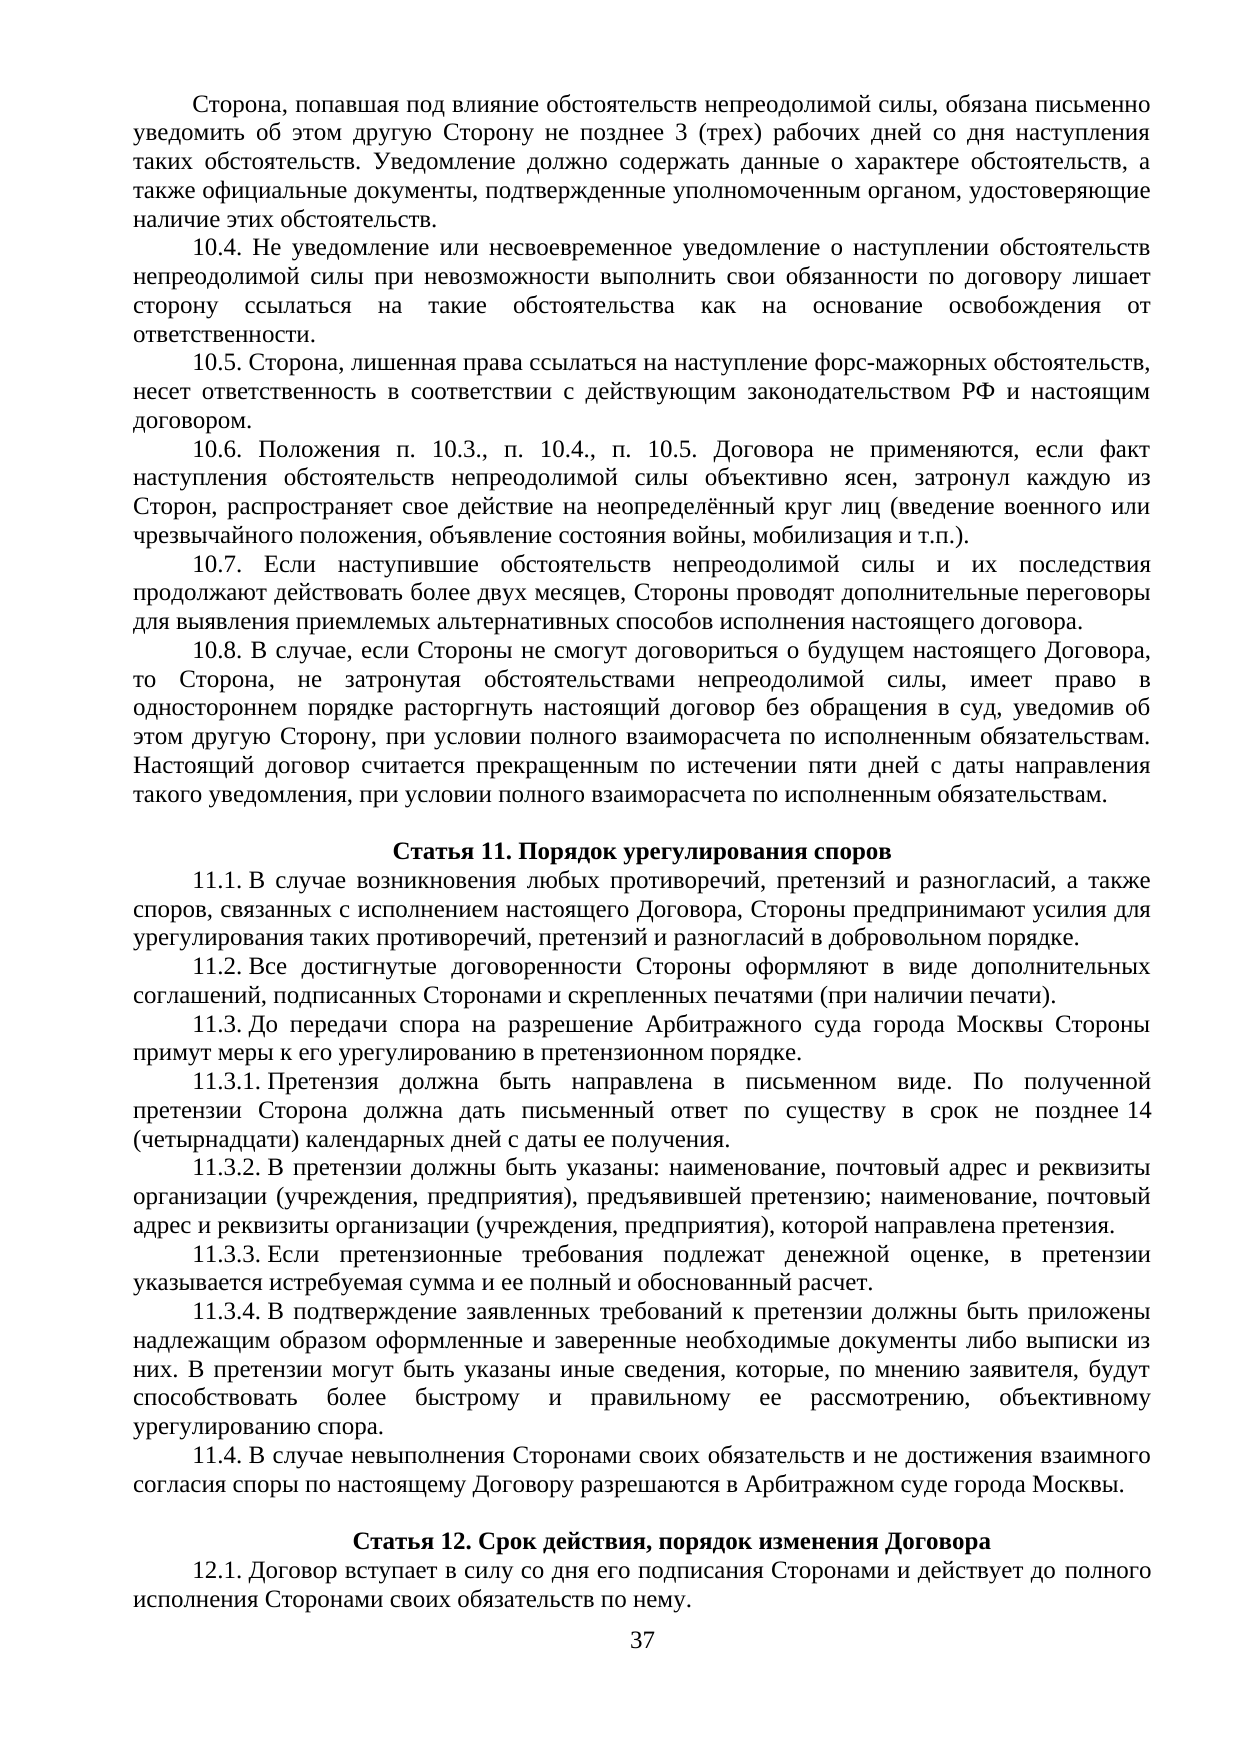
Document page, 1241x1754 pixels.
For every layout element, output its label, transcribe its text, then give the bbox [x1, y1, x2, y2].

text 10.4. Не уведомление или несвоевременное уведомление о наступлении обстоятельств непреодолимой силы при невозможности выполнить свои обязанности по договору лишает сторону ссылаться на такие обстоятельства как на основание освобождения от ответственности. [133, 232, 1152, 347]
text 11.3. До передачи спора на разрешение Арбитражного суда города Москвы Стороны примут меры к его урегулированию в претензионном порядке. [133, 1009, 1152, 1066]
text 11.3.2. В претензии должны быть указаны: наименование, почтовый адрес и реквизиты организации (учреждения, предприятия), предъявившей претензию; наименование, почтовый адрес и реквизиты организации (учреждения, предприятия), которой направлена претензия. [133, 1152, 1152, 1239]
text 11.2. Все достигнутые договоренности Стороны оформляют в виде дополнительных соглашений, подписанных Сторонами и скрепленных печатями (при наличии печати). [133, 951, 1152, 1009]
text Статья 12. Срок действия, порядок изменения Договора [133, 1526, 1152, 1555]
text 11.3.1. Претензия должна быть направлена в письменном виде. По полученной претензии Сторона должна дать письменный ответ по существу в срок не позднее 14 (четырнадцати) календарных дней с даты ее получения. [133, 1066, 1152, 1152]
text 10.8. В случае, если Стороны не смогут договориться о будущем настоящего Договора, то Сторона, не затронутая обстоятельствами непреодолимой силы, имеет право в одностороннем порядке расторгнуть настоящий договор без обращения в суд, уведомив об этом другую Сторону, при условии полного взаиморасчета по исполненным обязательствам. Настоящий договор считается прекращенным по истечении пяти дней с даты направления такого уведомления, при условии полного взаиморасчета по исполненным обязательствам. [133, 635, 1152, 807]
text 10.7. Если наступившие обстоятельств непреодолимой силы и их последствия продолжают действовать более двух месяцев, Стороны проводят дополнительные переговоры для выявления приемлемых альтернативных способов исполнения настоящего договора. [133, 549, 1152, 635]
text Статья 11. Порядок урегулирования споров [133, 836, 1152, 865]
text 11.3.4. В подтверждение заявленных требований к претензии должны быть приложены надлежащим образом оформленные и заверенные необходимые документы либо выписки из них. В претензии могут быть указаны иные сведения, которые, по мнению заявителя, будут способствовать более быстрому и правильному ее рассмотрению, объективному урегулированию спора. [133, 1296, 1152, 1440]
text 12.1. Договор вступает в силу со дня его подписания Сторонами и действует до полного исполнения Сторонами своих обязательств по нему. [133, 1555, 1152, 1612]
text 11.3.3. Если претензионные требования подлежат денежной оценке, в претензии указывается истребуемая сумма и ее полный и обоснованный расчет. [133, 1239, 1152, 1296]
text 10.5. Сторона, лишенная права ссылаться на наступление форс-мажорных обстоятельств, несет ответственность в соответствии с действующим законодательством РФ и настоящим договором. [133, 347, 1152, 434]
text Сторона, попавшая под влияние обстоятельств непреодолимой силы, обязана письменно уведомить об этом другую Сторону не позднее 3 (трех) рабочих дней со дня наступления таких обстоятельств. Уведомление должно содержать данные о характере обстоятельств, а также официальные документы, подтвержденные уполномоченным органом, удостоверяющие наличие этих обстоятельств. [133, 89, 1152, 232]
text 11.1. В случае возникновения любых противоречий, претензий и разногласий, а также споров, связанных с исполнением настоящего Договора, Стороны предпринимают усилия для урегулирования таких противоречий, претензий и разногласий в добровольном порядке. [133, 865, 1152, 951]
text 11.4. В случае невыполнения Сторонами своих обязательств и не достижения взаимного согласия споры по настоящему Договору разрешаются в Арбитражном суде города Москвы. [133, 1440, 1152, 1497]
text 10.6. Положения п. 10.3., п. 10.4., п. 10.5. Договора не применяются, если факт наступления обстоятельств непреодолимой силы объективно ясен, затронул каждую из Сторон, распространяет свое действие на неопределённый круг лиц (введение военного или чрезвычайного положения, объявление состояния войны, мобилизация и т.п.). [133, 434, 1152, 549]
